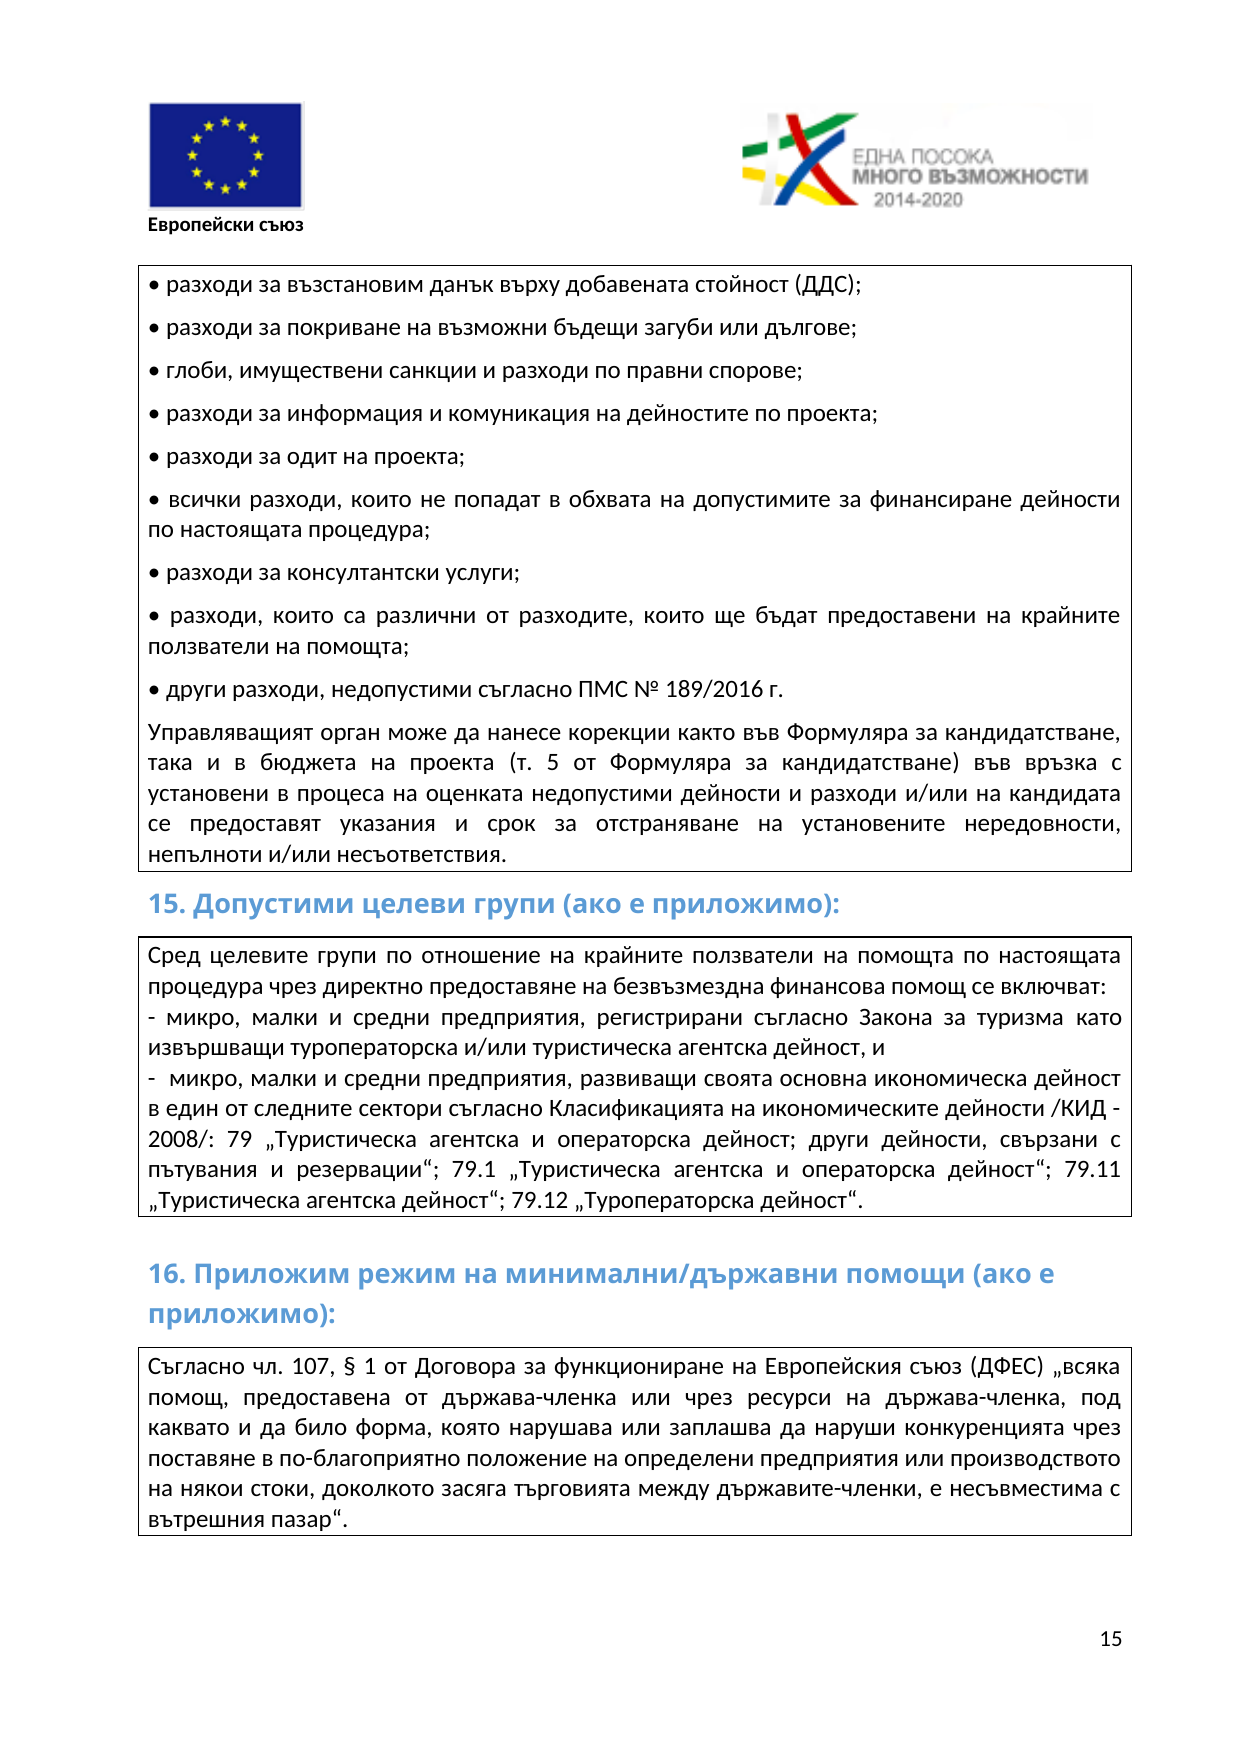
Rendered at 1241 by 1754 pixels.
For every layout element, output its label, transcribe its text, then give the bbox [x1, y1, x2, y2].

text Съгласно чл. 107, § 1 от Договора за функциониране на Европейския съюз (ДФЕС) „всяка помощ, предоставена от държава-членка или чрез ресурси на държава-членка, под каквато и да било форма, която нарушава или заплашва да наруши конкуренцията чрез поставяне в по-благоприятно положение на определени предприятия или производството на някои стоки, доколкото засяга търговията между държавите-членки, е несъвместима с вътрешния пазар“. [139, 1348, 1131, 1535]
text • други разходи, недопустими съгласно ПМС № 189/2016 г. [139, 670, 1131, 703]
text • глоби, имуществени санкции и разходи по правни спорове; [139, 351, 1131, 384]
subtitle 15. Допустими целеви групи (ако е приложимо): [148, 884, 1122, 921]
text • разходи за информация и комуникация на дейностите по проекта; [139, 394, 1131, 427]
text • всички разходи, които не попадат в обхвата на допустимите за финансиране дейности по настоящата процедура; [139, 480, 1131, 544]
text • разходи, които са различни от разходите, които ще бъдат предоставени на крайните ползватели на помощта; [139, 596, 1131, 660]
list Сред целевите групи по отношение на крайните ползватели на помощта по настоящата процедура чрез директно предоставяне на безвъзмездна финансова помощ се включват: [139, 938, 1131, 1001]
text Управляващият орган може да нанесе корекции както във Формуляра за кандидатстване, така и в бюджета на проекта (т. 5 от Формуляра за кандидатстване) във връзка с установени в процеса на оценката недопустими дейности и разходи и/или на кандидата се предоставят указания и срок за отстраняване на установените нередовности, непълноти и/или несъответствия. [139, 713, 1131, 871]
text • разходи за консултантски услуги; [139, 553, 1131, 587]
text • разходи за одит на проекта; [139, 437, 1131, 470]
text • разходи за покриване на възможни бъдещи загуби или дългове; [139, 308, 1131, 341]
subtitle 16. Приложим режим на минимални/държавни помощи (ако е приложимо): [148, 1255, 1122, 1332]
list - микро, малки и средни предприятия, регистрирани съгласно Закона за туризма като извършващи туроператорска и/или туристическа агентска дейност, и [148, 1001, 1122, 1058]
picture [739, 103, 1093, 212]
text • разходи за възстановим данък върху добавената стойност (ДДС); [139, 266, 1131, 298]
list - микро, малки и средни предприятия, развиващи своята основна икономическа дейност в един от следните сектори съгласно Класификацията на икономическите дейности /КИД - 2008/: 79 „Туристическа агентска и операторска дейност; други дейности, свързани с пътувания и резервации“; 79.1 „Туристическа агентска и операторска дейност“; 79.11 „Туристическа агентска дейност“; 79.12 „Туроператорска дейност“. [139, 1058, 1131, 1216]
picture [147, 101, 306, 212]
